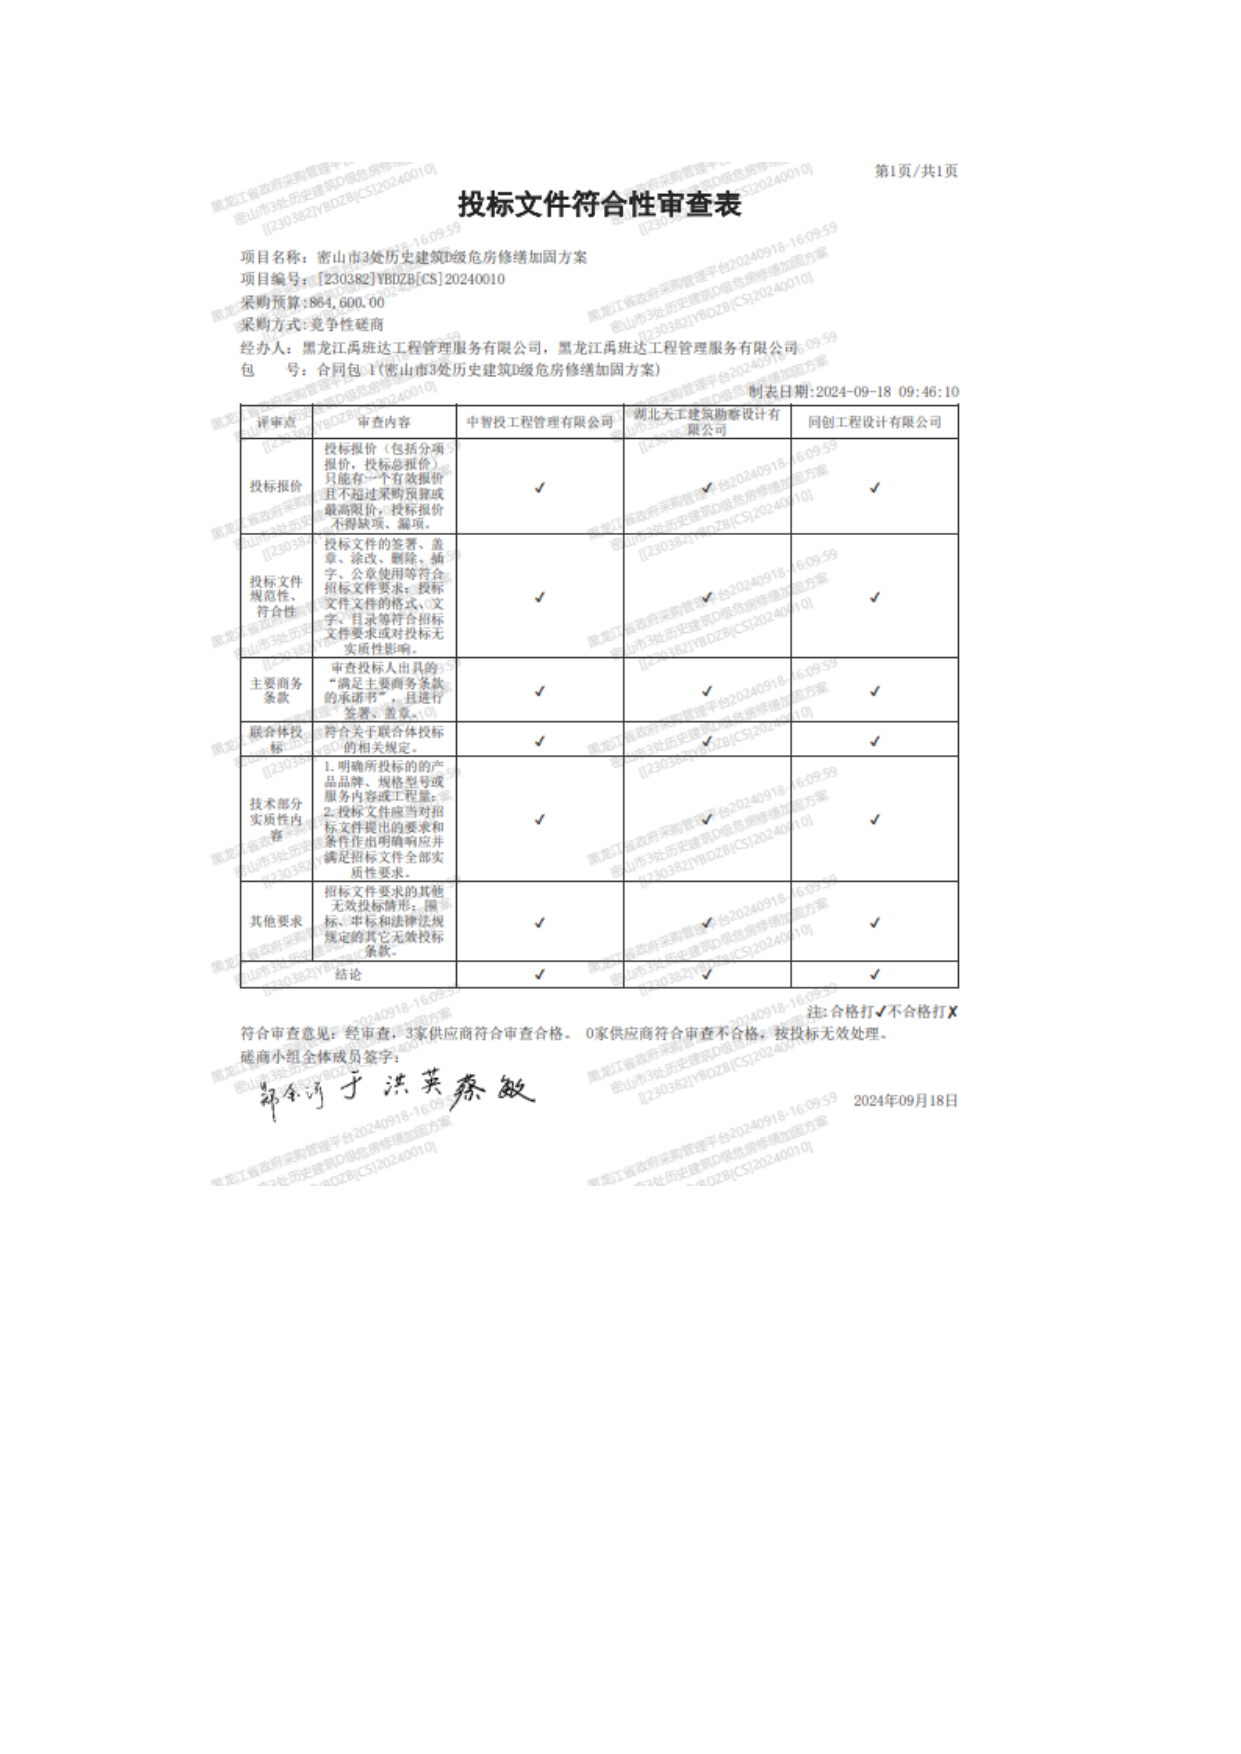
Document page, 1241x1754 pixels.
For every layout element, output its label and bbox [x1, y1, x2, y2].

picture [187, 162, 1033, 1186]
